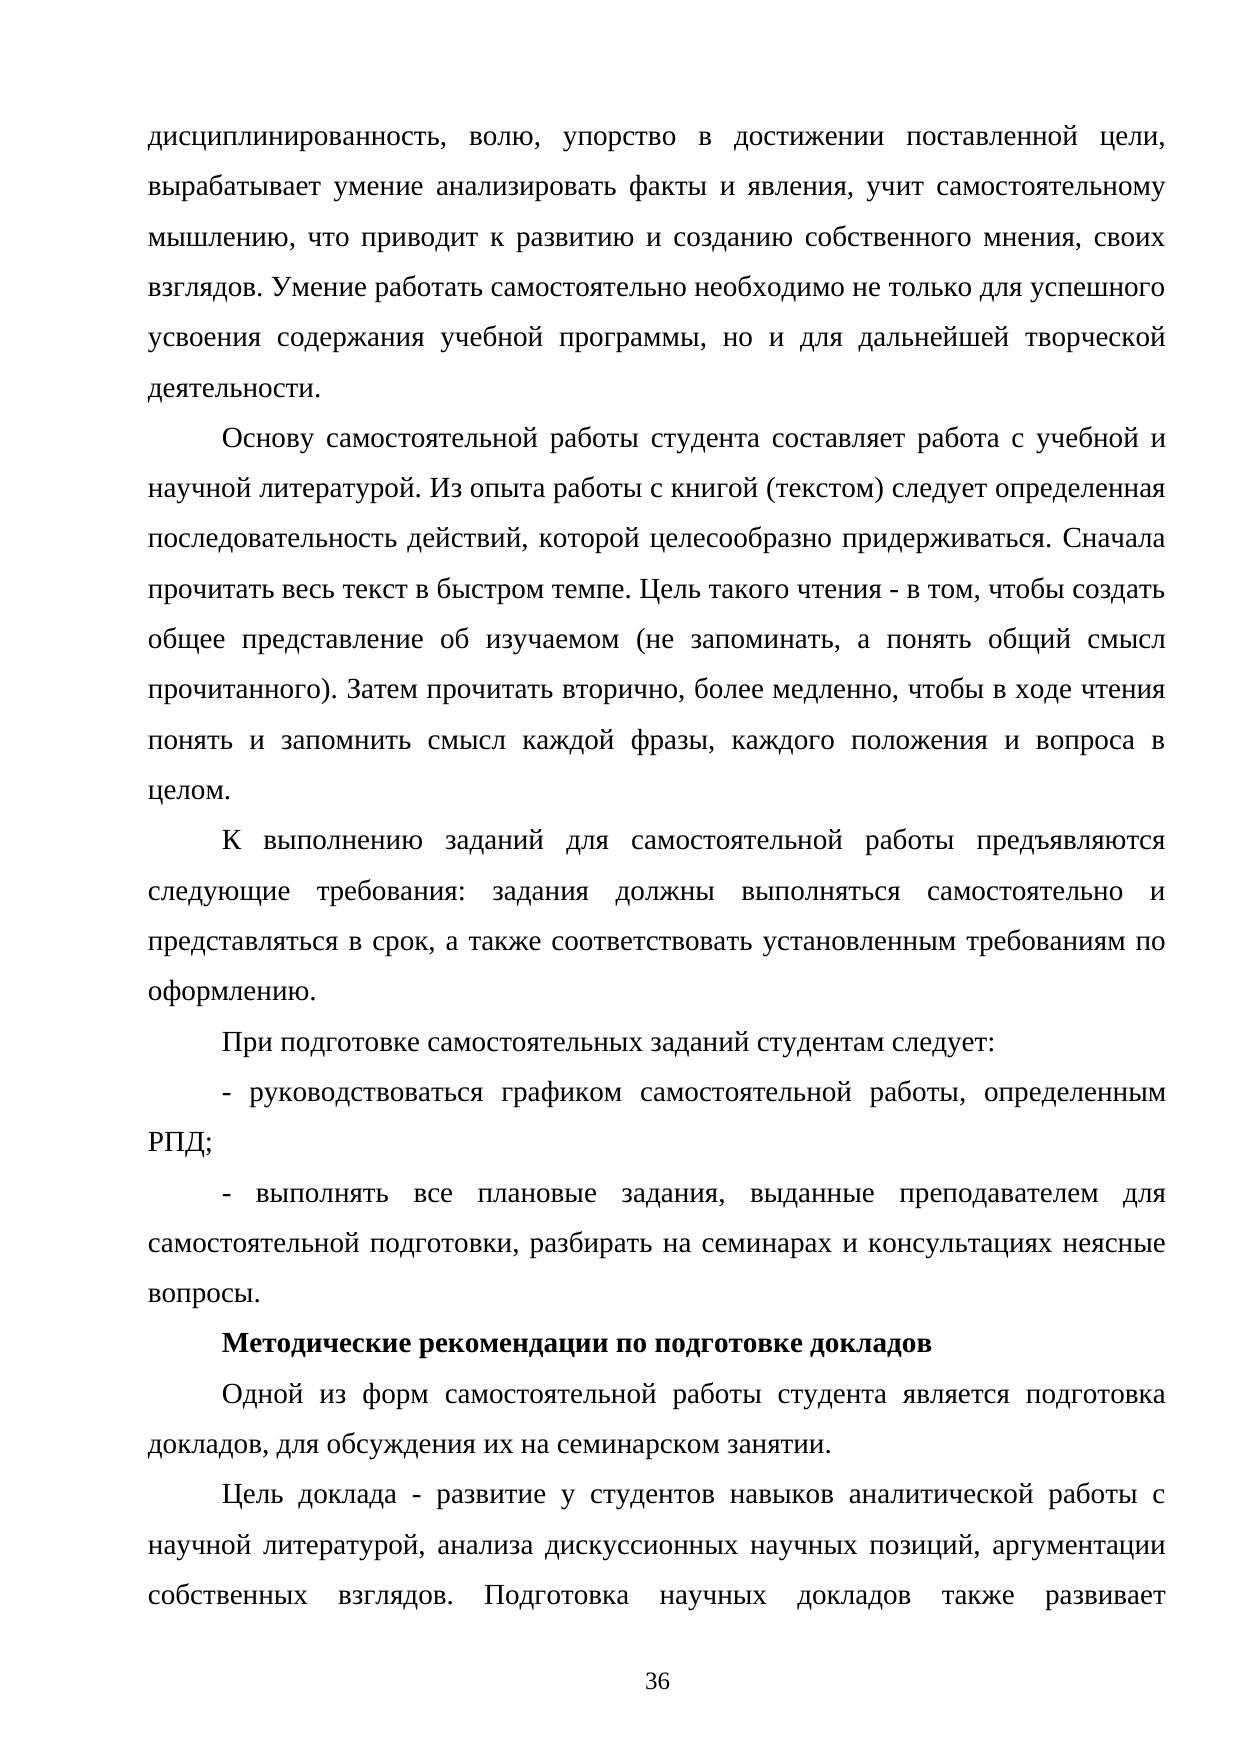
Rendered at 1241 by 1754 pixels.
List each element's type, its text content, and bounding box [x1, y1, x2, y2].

text Основу самостоятельной работы студента составляет работа с учебной и научной литературой. Из опыта работы с книгой (текстом) следует определенная последовательность действий, которой целесообразно придерживаться. Сначала прочитать весь текст в быстром темпе. Цель такого чтения - в том, чтобы создать общее представление об изучаемом (не запоминать, а понять общий смысл прочитанного). Затем прочитать вторично, более медленно, чтобы в ходе чтения понять и запомнить смысл каждой фразы, каждого положения и вопроса в целом. [148, 420, 1167, 806]
text При подготовке самостоятельных заданий студентам следует: [148, 1024, 1167, 1057]
text К выполнению заданий для самостоятельной работы предъявляются следующие требования: задания должны выполняться самостоятельно и представляться в срок, а также соответствовать установленным требованиям по оформлению. [148, 822, 1167, 1007]
text - руководствоваться графиком самостоятельной работы, определенным РПД; [148, 1074, 1167, 1158]
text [148, 118, 1167, 403]
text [148, 1477, 1167, 1611]
text Одной из форм самостоятельной работы студента является подготовка докладов, для обсуждения их на семинарском занятии. [148, 1376, 1167, 1460]
text - выполнять все плановые задания, выданные преподавателем для самостоятельной подготовки, разбирать на семинарах и консультациях неясные вопросы. [148, 1175, 1167, 1309]
text Методические рекомендации по подготовке докладов [148, 1326, 1167, 1359]
